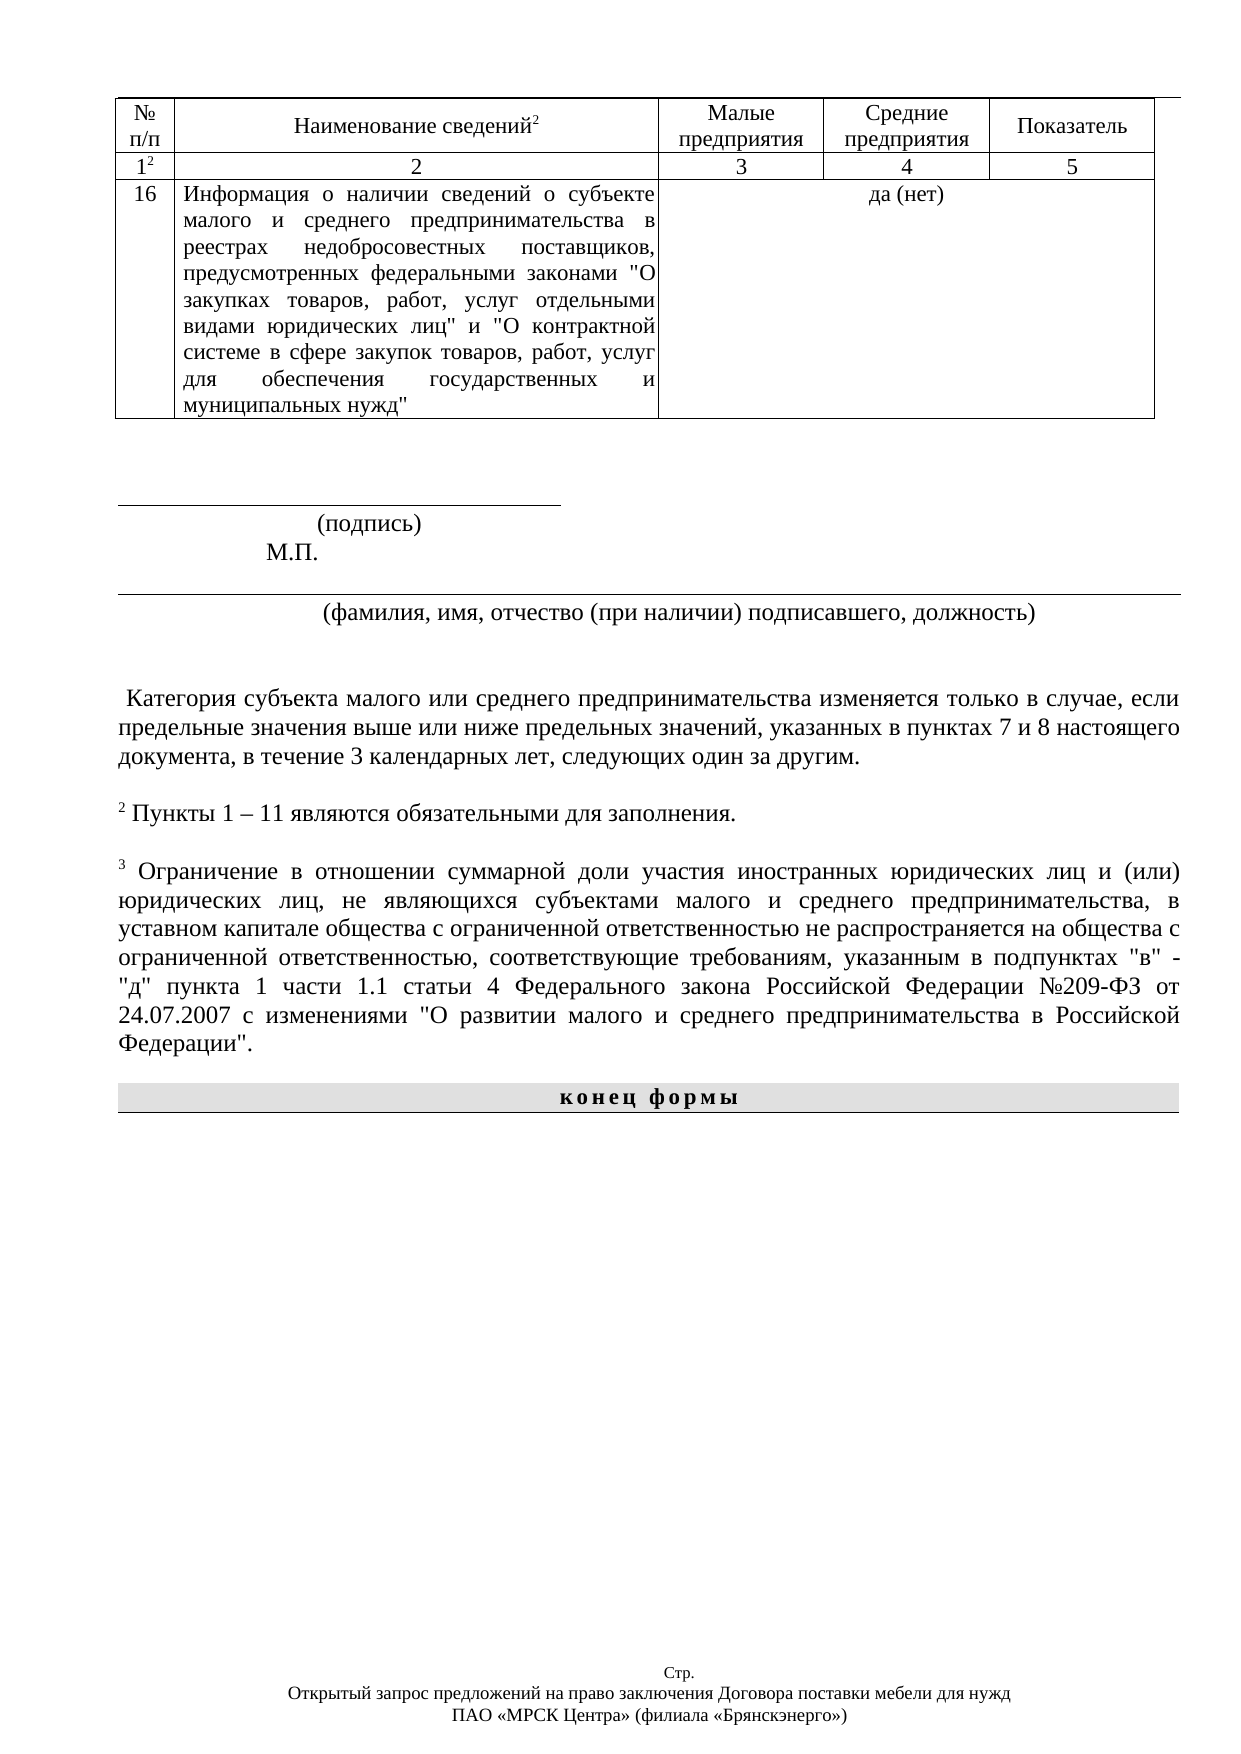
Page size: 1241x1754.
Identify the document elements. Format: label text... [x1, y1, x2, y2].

text конец формы [118, 1083, 1179, 1112]
text М.П. [207, 537, 1181, 565]
table_header Наименование сведений2 [175, 99, 658, 152]
text 3 Ограничение в отношении суммарной доли участия иностранных юридических лиц и (или) юридических лиц, не являющихся субъектами малого и среднего предпринимательства, в уставном капитале общества с ограниченной ответственностью не распространяется на общества с ограниченной ответственностью, соответствующие требованиям, указанным в подпунктах "в" - "д" пункта 1 части 1.1 статьи 4 Федерального закона Российской Федерации №209-ФЗ от 24.07.2007 с изменениями "О развитии малого и среднего предпринимательства в Российской Федерации". [118, 856, 1181, 1057]
table_cell Информация о наличии сведений о субъекте малого и среднего предпринимательства в реестрах недобросовестных поставщиков, предусмотренных федеральными законами "О закупках товаров, работ, услуг отдельными видами юридических лиц" и "О контрактной системе в сфере закупок товаров, работ, услуг для обеспечения государственных и муниципальных нужд" [175, 180, 658, 417]
text 2 Пункты 1 – 11 являются обязательными для заполнения. [118, 798, 1181, 827]
table_header № п/п [116, 99, 174, 152]
table_header Средние предприятия [824, 99, 989, 152]
text (подпись) [118, 506, 561, 537]
text (фамилия, имя, отчество (при наличии) подписавшего, должность) [118, 595, 1181, 626]
table_cell 16 [116, 180, 174, 417]
table_cell 3 [659, 153, 823, 179]
table_cell 4 [824, 153, 989, 179]
text Категория субъекта малого или среднего предпринимательства изменяется только в случае, если предельные значения выше или ниже предельных значений, указанных в пунктах 7 и 8 настоящего документа, в течение 3 календарных лет, следующих один за другим. [118, 683, 1181, 770]
table_cell да (нет) [659, 180, 1154, 417]
table_header Показатель [990, 99, 1154, 152]
table_header Малые предприятия [659, 99, 823, 152]
table_cell 12 [116, 153, 174, 179]
table_cell 2 [175, 153, 658, 179]
table_cell 5 [990, 153, 1154, 179]
